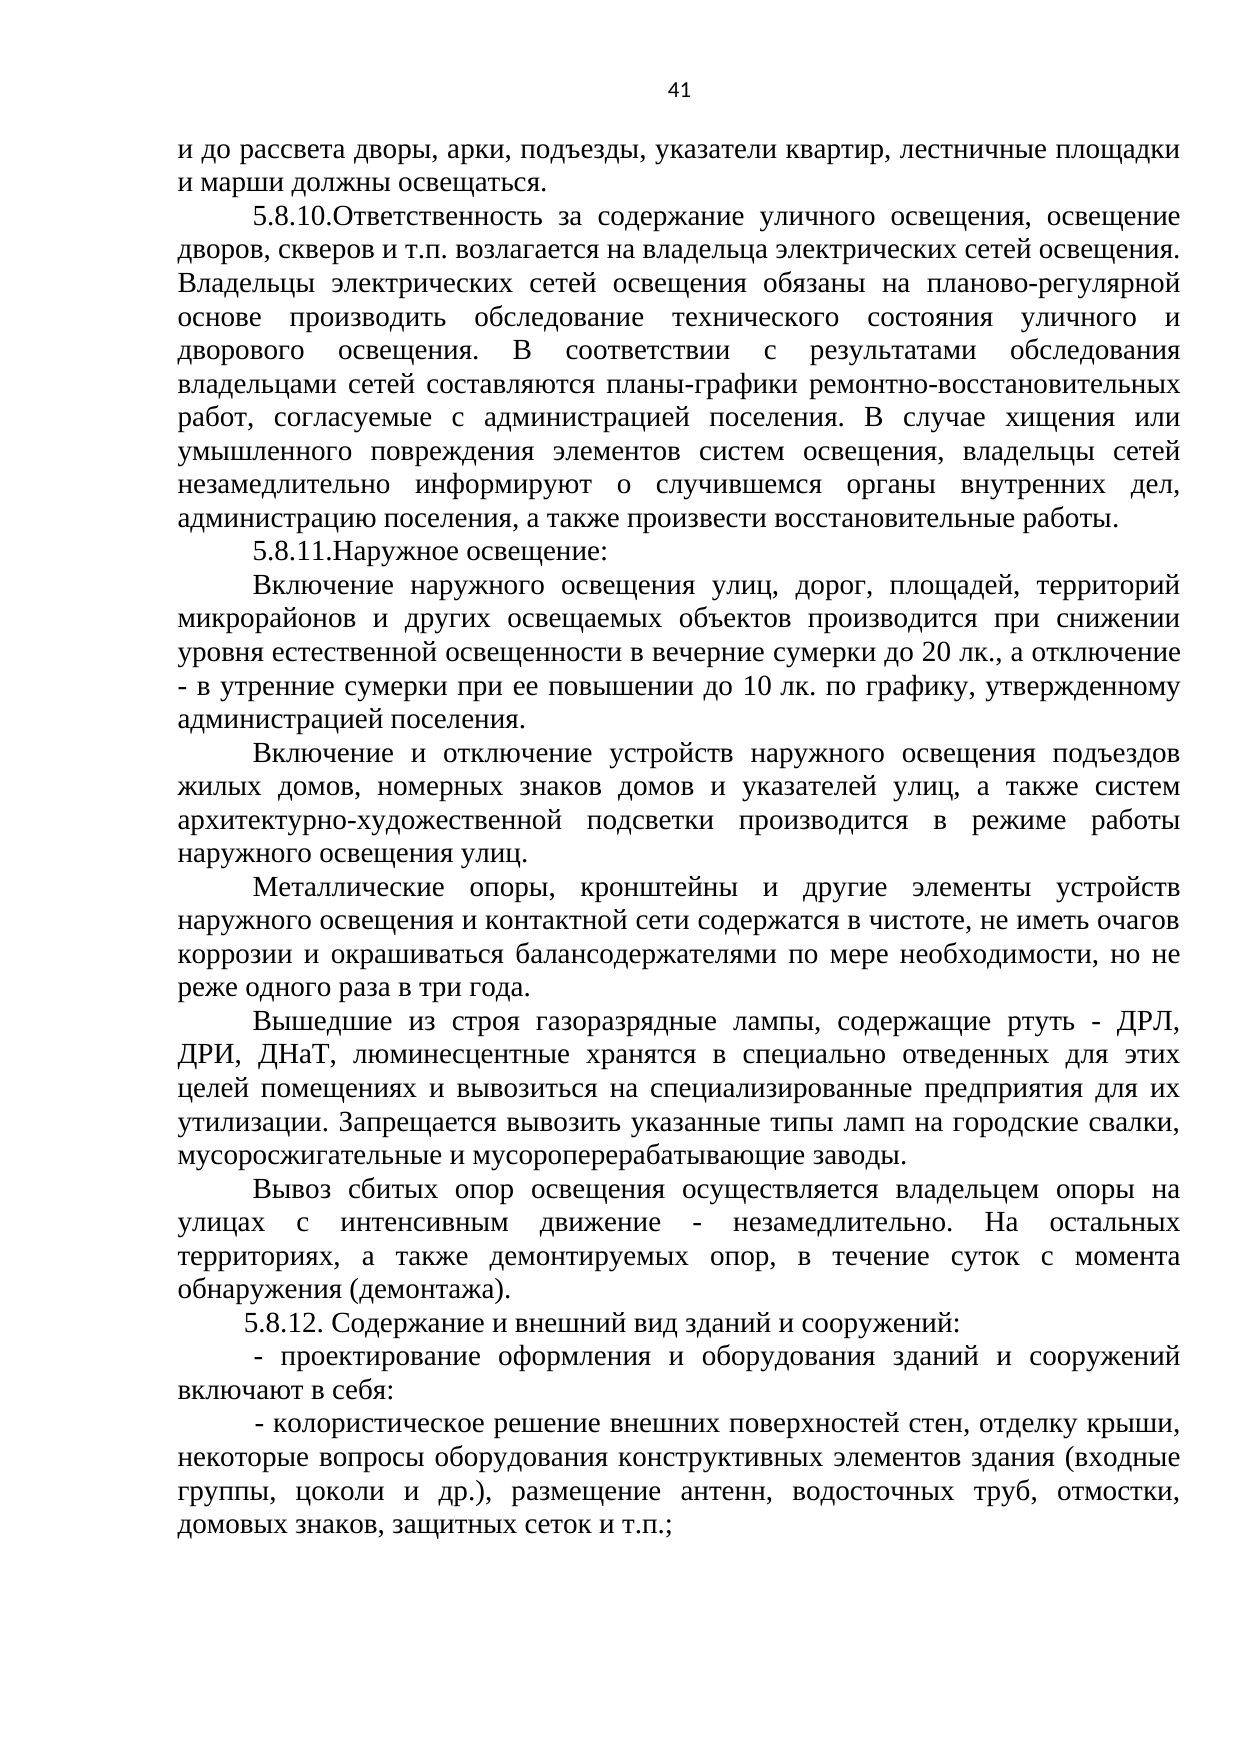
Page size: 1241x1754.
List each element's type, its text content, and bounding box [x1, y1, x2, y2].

text Металлические опоры, кронштейны и другие элементы устройств наружного освещения и контактной сети содержатся в чистоте, не иметь очагов коррозии и окрашиваться балансодержателями по мере необходимости, но не реже одного раза в три года. [177, 869, 1181, 1003]
text Вывоз сбитых опор освещения осуществляется владельцем опоры на улицах с интенсивным движение - незамедлительно. На остальных территориях, а также демонтируемых опор, в течение суток с момента обнаружения (демонтажа). [177, 1171, 1181, 1305]
text 5.8.12. Содержание и внешний вид зданий и сооружений: [177, 1305, 1181, 1338]
text 5.8.10.Ответственность за содержание уличного освещения, освещение дворов, скверов и т.п. возлагается на владельца электрических сетей освещения. Владельцы электрических сетей освещения обязаны на планово-регулярной основе производить обследование технического состояния уличного и дворового освещения. В соответствии с результатами обследования владельцами сетей составляются планы-графики ремонтно-восстановительных работ, согласуемые с администрацией поселения. В случае хищения или умышленного повреждения элементов систем освещения, владельцы сетей незамедлительно информируют о случившемся органы внутренних дел, администрацию поселения, а также произвести восстановительные работы. [177, 198, 1181, 533]
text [177, 131, 1181, 198]
text - проектирование оформления и оборудования зданий и сооружений включают в себя: [177, 1338, 1181, 1406]
text Включение наружного освещения улиц, дорог, площадей, территорий микрорайонов и других освещаемых объектов производится при снижении уровня естественной освещенности в вечерние сумерки до 20 лк., а отключение - в утренние сумерки при ее повышении до 10 лк. по графику, утвержденному администрацией поселения. [177, 567, 1181, 735]
text - колористическое решение внешних поверхностей стен, отделку крыши, некоторые вопросы оборудования конструктивных элементов здания (входные группы, цоколи и др.), размещение антенн, водосточных труб, отмостки, домовых знаков, защитных сеток и т.п.; [177, 1406, 1181, 1540]
text Включение и отключение устройств наружного освещения подъездов жилых домов, номерных знаков домов и указателей улиц, а также систем архитектурно-художественной подсветки производится в режиме работы наружного освещения улиц. [177, 735, 1181, 869]
text Вышедшие из строя газоразрядные лампы, содержащие ртуть - ДРЛ, ДРИ, ДНаТ, люминесцентные хранятся в специально отведенных для этих целей помещениях и вывозиться на специализированные предприятия для их утилизации. Запрещается вывозить указанные типы ламп на городские свалки, мусоросжигательные и мусороперерабатывающие заводы. [177, 1003, 1181, 1171]
text 5.8.11.Наружное освещение: [177, 533, 1181, 567]
